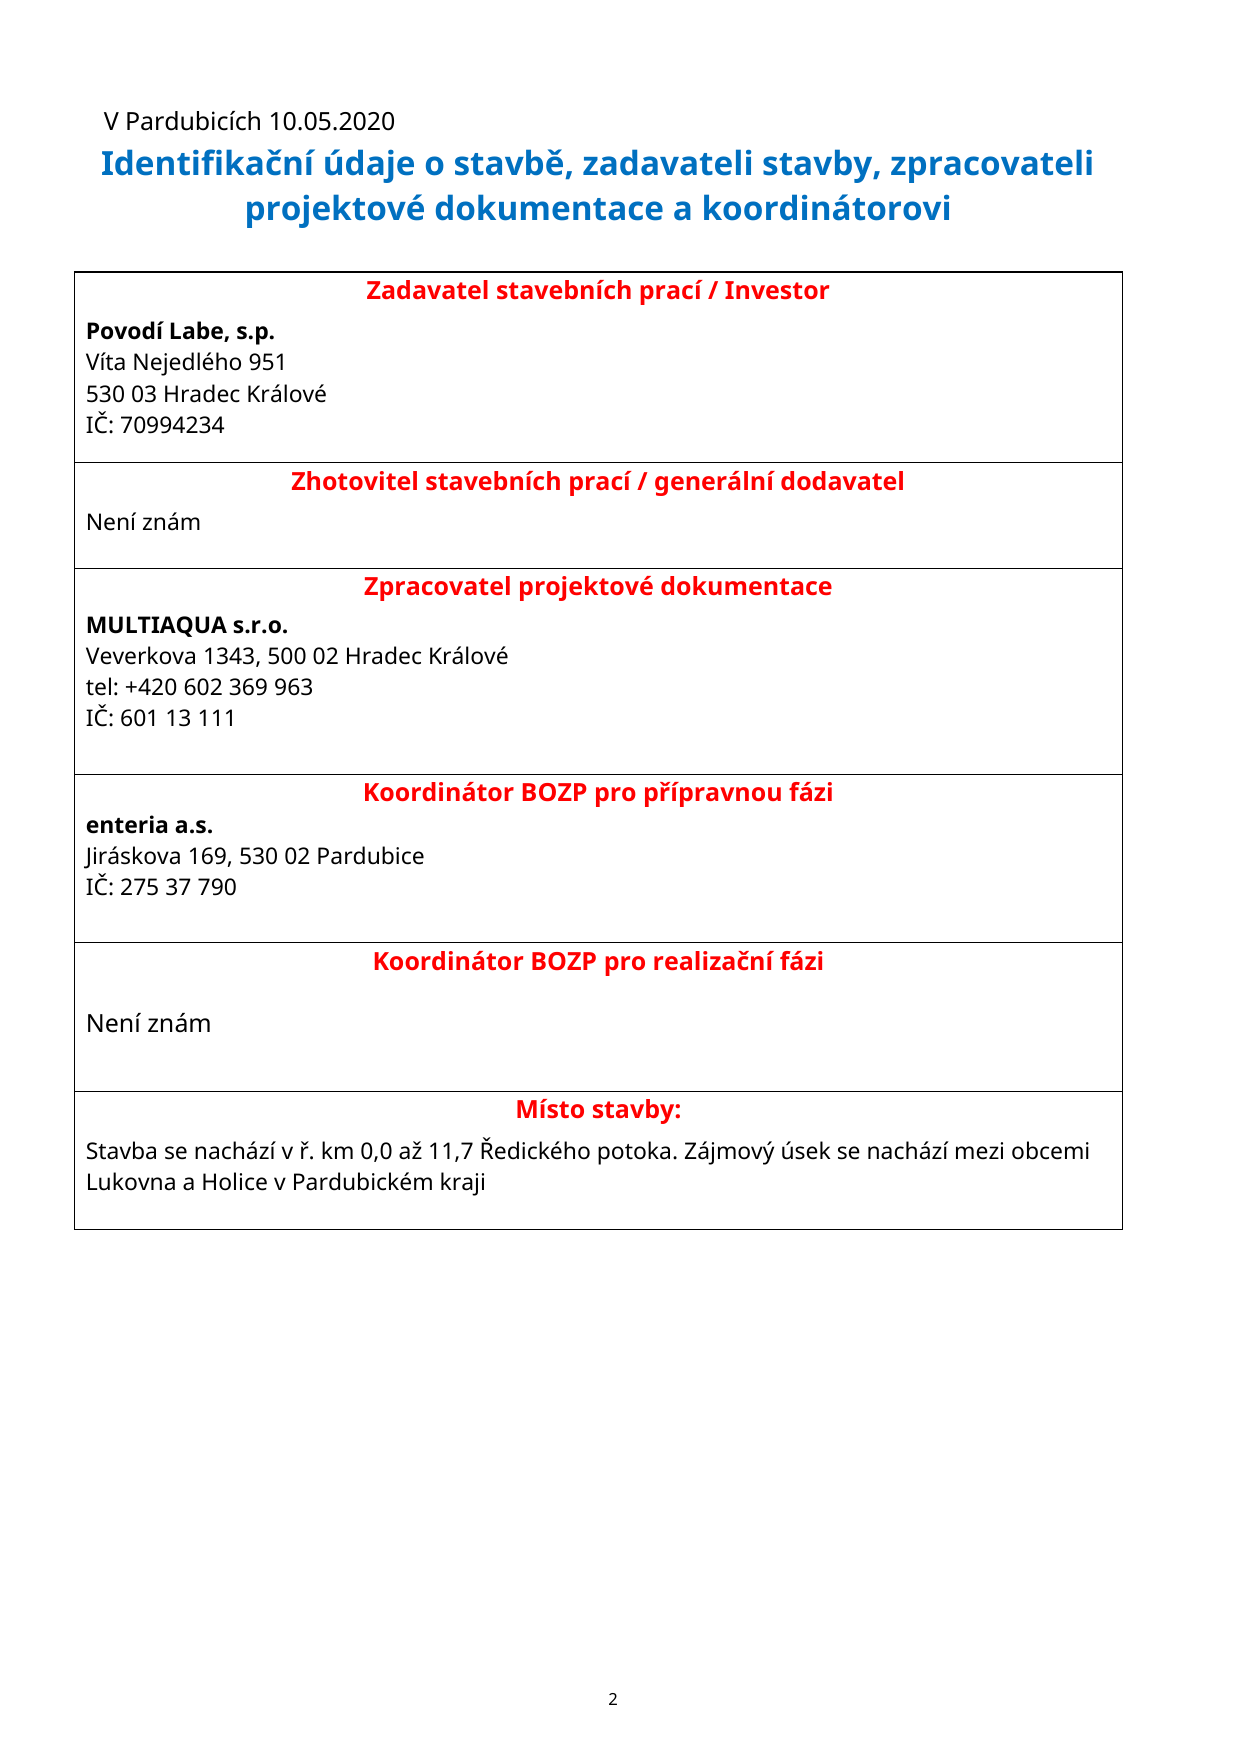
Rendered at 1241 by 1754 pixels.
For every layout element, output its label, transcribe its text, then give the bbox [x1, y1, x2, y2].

table_header Zadavatel stavebních prací / Investor Povodí Labe, s.p. Víta Nejedlého 951 530 03 Hradec Králové IČ: 70994234 [75, 273, 1122, 462]
table_cell Koordinátor BOZP pro přípravnou fázi enteria a.s. Jiráskova 169, 530 02 Pardubice IČ: 275 37 790 [75, 775, 1122, 942]
text Identifikační údaje o stavbě, zadavateli stavby, zpracovateli projektové dokumentace a koordinátorovi [74, 139, 1122, 230]
table_cell Zhotovitel stavebních prací / generální dodavatel Není znám [75, 463, 1122, 568]
table_cell Zpracovatel projektové dokumentace MULTIAQUA s.r.o. Veverkova 1343, 500 02 Hradec Králové tel: +420 602 369 963 IČ: 601 13 111 [75, 569, 1122, 773]
text V Pardubicích 10.05.2020 [103, 103, 893, 137]
table_cell Koordinátor BOZP pro realizační fázi Není znám [75, 943, 1122, 1091]
table_cell Místo stavby: Stavba se nachází v ř. km 0,0 až 11,7 Ředického potoka. Zájmový úsek se nachází mezi obcemi Lukovna a Holice v Pardubickém kraji [75, 1092, 1122, 1228]
